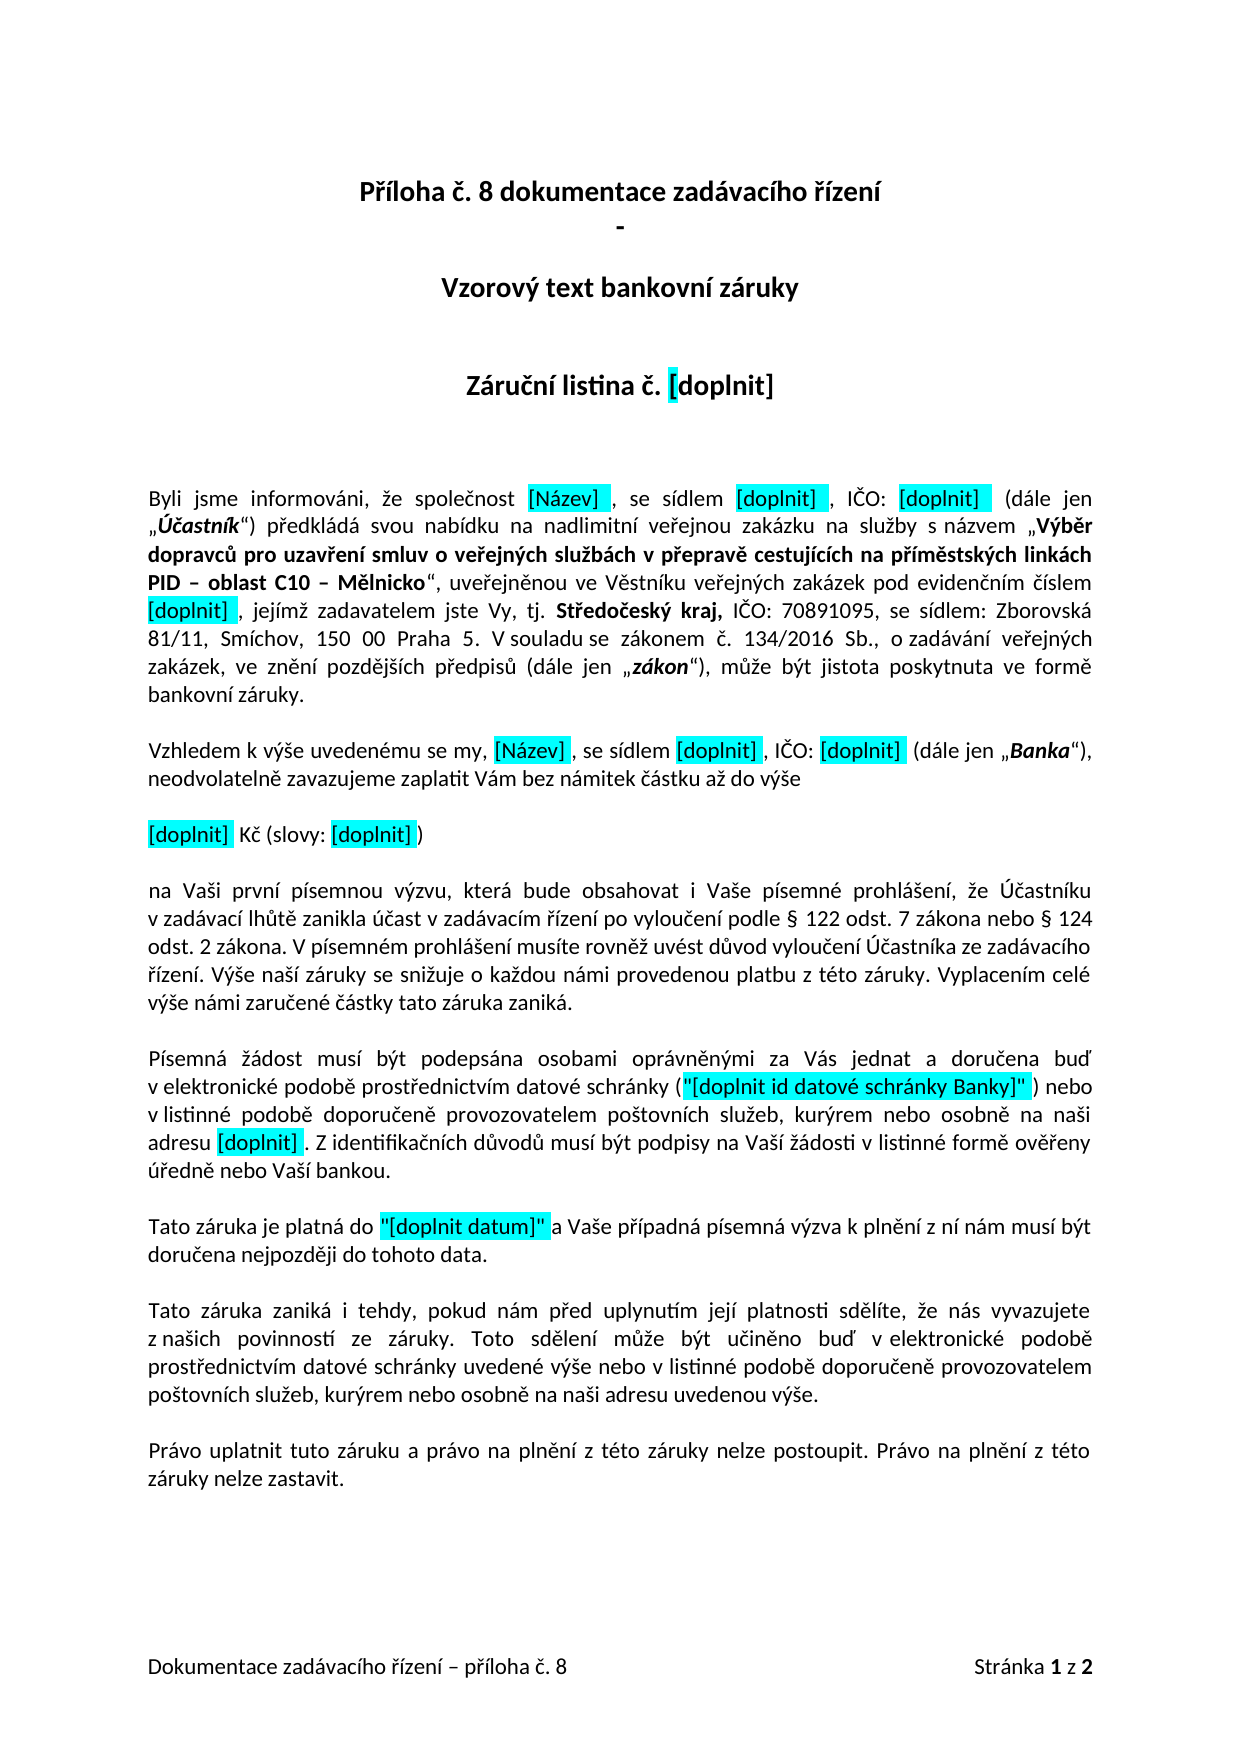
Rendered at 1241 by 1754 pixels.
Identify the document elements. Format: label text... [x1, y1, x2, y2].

text Vzhledem k výše uvedenému se my, , se sídlem , IČO: (dále jen „Banka“), neodvolatelně zavazujeme zaplatit Vám bez námitek částku až do výše [148, 736, 1093, 792]
text Tato záruka zaniká i tehdy, pokud nám před uplynutím její platnosti sdělíte, že nás vyvazujete z našich povinností ze záruky. Toto sdělení může být učiněno buď v elektronické podobě prostřednictvím datové schránky uvedené výše nebo v listinné podobě doporučeně provozovatelem poštovních služeb, kurýrem nebo osobně na naši adresu uvedenou výše. [148, 1296, 1093, 1408]
text Příloha č. 8 dokumentace zadávacího řízení [148, 173, 1093, 208]
text Kč (slovy: ) [234, 820, 331, 848]
text Tato záruka je platná do a Vaše případná písemná výzva k plnění z ní nám musí být doručena nejpozději do tohoto data. [148, 1212, 1093, 1268]
text Byli jsme informováni, že společnost , se sídlem , IČO: (dále jen „Účastník“) předkládá svou nabídku na nadlimitní veřejnou zakázku na služby s názvem „Výběr dopravců pro uzavření smluv o veřejných službách v přepravě cestujících na příměstských linkách PID – oblast C10 – Mělnicko“, uveřejněnou ve Věstníku veřejných zakázek pod evidenčním číslem , jejímž zadavatelem jste Vy, tj. Středočeský kraj, IČO: 70891095, se sídlem: Zborovská 81/11, Smíchov, 150 00 Praha 5. V souladu se zákonem č. 134/2016 Sb., o zadávání veřejných zakázek, ve znění pozdějších předpisů (dále jen „zákon“), může být jistota poskytnuta ve formě bankovní záruky. [148, 484, 1093, 708]
text Písemná žádost musí být podepsána osobami oprávněnými za Vás jednat a doručena buď v elektronické podobě prostřednictvím datové schránky () nebo v listinné podobě doporučeně provozovatelem poštovních služeb, kurýrem nebo osobně na naši adresu . Z identifikačních důvodů musí být podpisy na Vaší žádosti v listinné formě ověřeny úředně nebo Vaší bankou. [148, 1044, 1093, 1184]
text Právo uplatnit tuto záruku a právo na plnění z této záruky nelze postoupit. Právo na plnění z této záruky nelze zastavit. [148, 1436, 1093, 1492]
text Záruční listina č. [678, 367, 1093, 403]
text Vzorový text bankovní záruky [148, 269, 1093, 304]
text Záruční listina č. [148, 367, 668, 403]
text Kč (slovy: ) [417, 820, 1093, 848]
text na Vaši první písemnou výzvu, která bude obsahovat i Vaše písemné prohlášení, že Účastníku v zadávací lhůtě zanikla účast v zadávacím řízení po vyloučení podle § 122 odst. 7 zákona nebo § 124 odst. 2 zákona. V písemném prohlášení musíte rovněž uvést důvod vyloučení Účastníka ze zadávacího řízení. Výše naší záruky se snižuje o každou námi provedenou platbu z této záruky. Vyplacením celé výše námi zaručené částky tato záruka zaniká. [148, 876, 1093, 1016]
text - [148, 208, 1093, 244]
